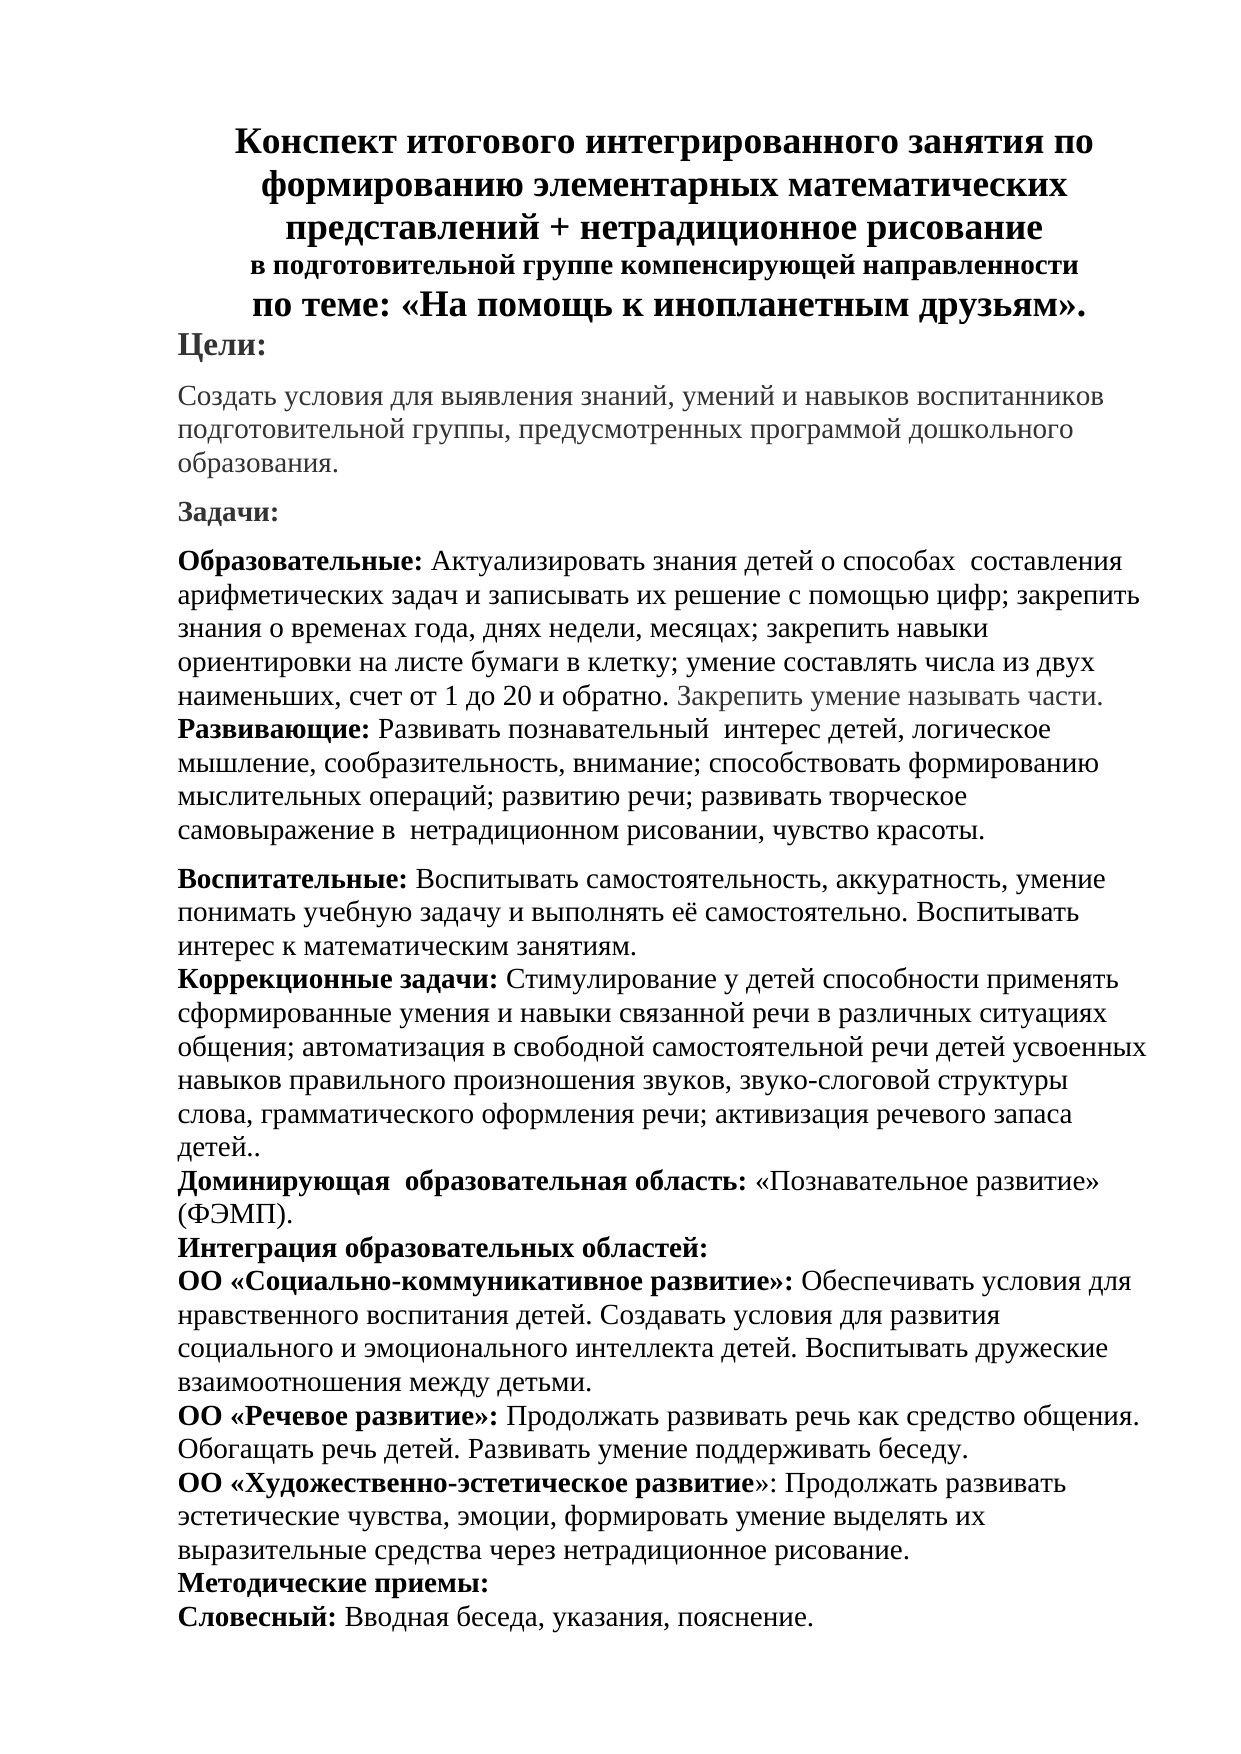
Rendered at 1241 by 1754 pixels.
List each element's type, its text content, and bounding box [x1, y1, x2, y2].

text Методические приемы: [177, 1565, 1152, 1599]
text Создать условия для выявления знаний, умений и навыков воспитанников подготовительной группы, предусмотренных программой дошкольного образования. [177, 378, 1152, 479]
text Коррекционные задачи: Стимулирование у детей способности применять сформированные умения и навыки связанной речи в различных ситуациях общения; автоматизация в свободной самостоятельной речи детей усвоенных навыков правильного произношения звуков, звуко-слоговой структуры слова, грамматического оформления речи; активизация речевого запаса детей.. [177, 962, 1152, 1163]
text ОО «Речевое развитие»: Продолжать развивать речь как средство общения. Обогащать речь детей. Развивать умение поддерживать беседу. [177, 1398, 1152, 1465]
text Цели: [177, 324, 1152, 362]
text Доминирующая образовательная область: «Познавательное развитие» (ФЭМП). [177, 1163, 1152, 1230]
text Воспитательные: Воспитывать самостоятельность, аккуратность, умение понимать учебную задачу и выполнять её самостоятельно. Воспитывать интерес к математическим занятиям. [177, 861, 1152, 962]
text ОО «Социально-коммуникативное развитие»: Обеспечивать условия для нравственного воспитания детей. Создавать условия для развития социального и эмоционального интеллекта детей. Воспитывать дружеские взаимоотношения между детьми. [177, 1263, 1152, 1398]
text Задачи: [177, 494, 1152, 528]
text в подготовительной группе компенсирующей направленности [177, 247, 1152, 281]
text Развивающие: Развивать познавательный интерес детей, логическое мышление, сообразительность, внимание; способствовать формированию мыслительных операций; развитию речи; развивать творческое самовыражение в нетрадиционном рисовании, чувство красоты. [177, 711, 1152, 845]
text Образовательные: Актуализировать знания детей о способах составления арифметических задач и записывать их решение с помощью цифр; закрепить знания о временах года, днях недели, месяцах; закрепить навыки ориентировки на листе бумаги в клетку; умение составлять числа из двух наименьших, счет от 1 до 20 и обратно. Закрепить умение называть части. [177, 543, 1152, 711]
text Словесный: Вводная беседа, указания, пояснение. [177, 1599, 1152, 1632]
text Конспект итогового интегрированного занятия по формированию элементарных математических представлений + нетрадиционное рисование [177, 118, 1152, 247]
text по теме: «На помощь к инопланетным друзьям». [177, 281, 1152, 324]
text Интеграция образовательных областей: [177, 1230, 1152, 1263]
text ОО «Художественно-эстетическое развитие»: Продолжать развивать эстетические чувства, эмоции, формировать умение выделять их выразительные средства через нетрадиционное рисование. [177, 1465, 1152, 1565]
